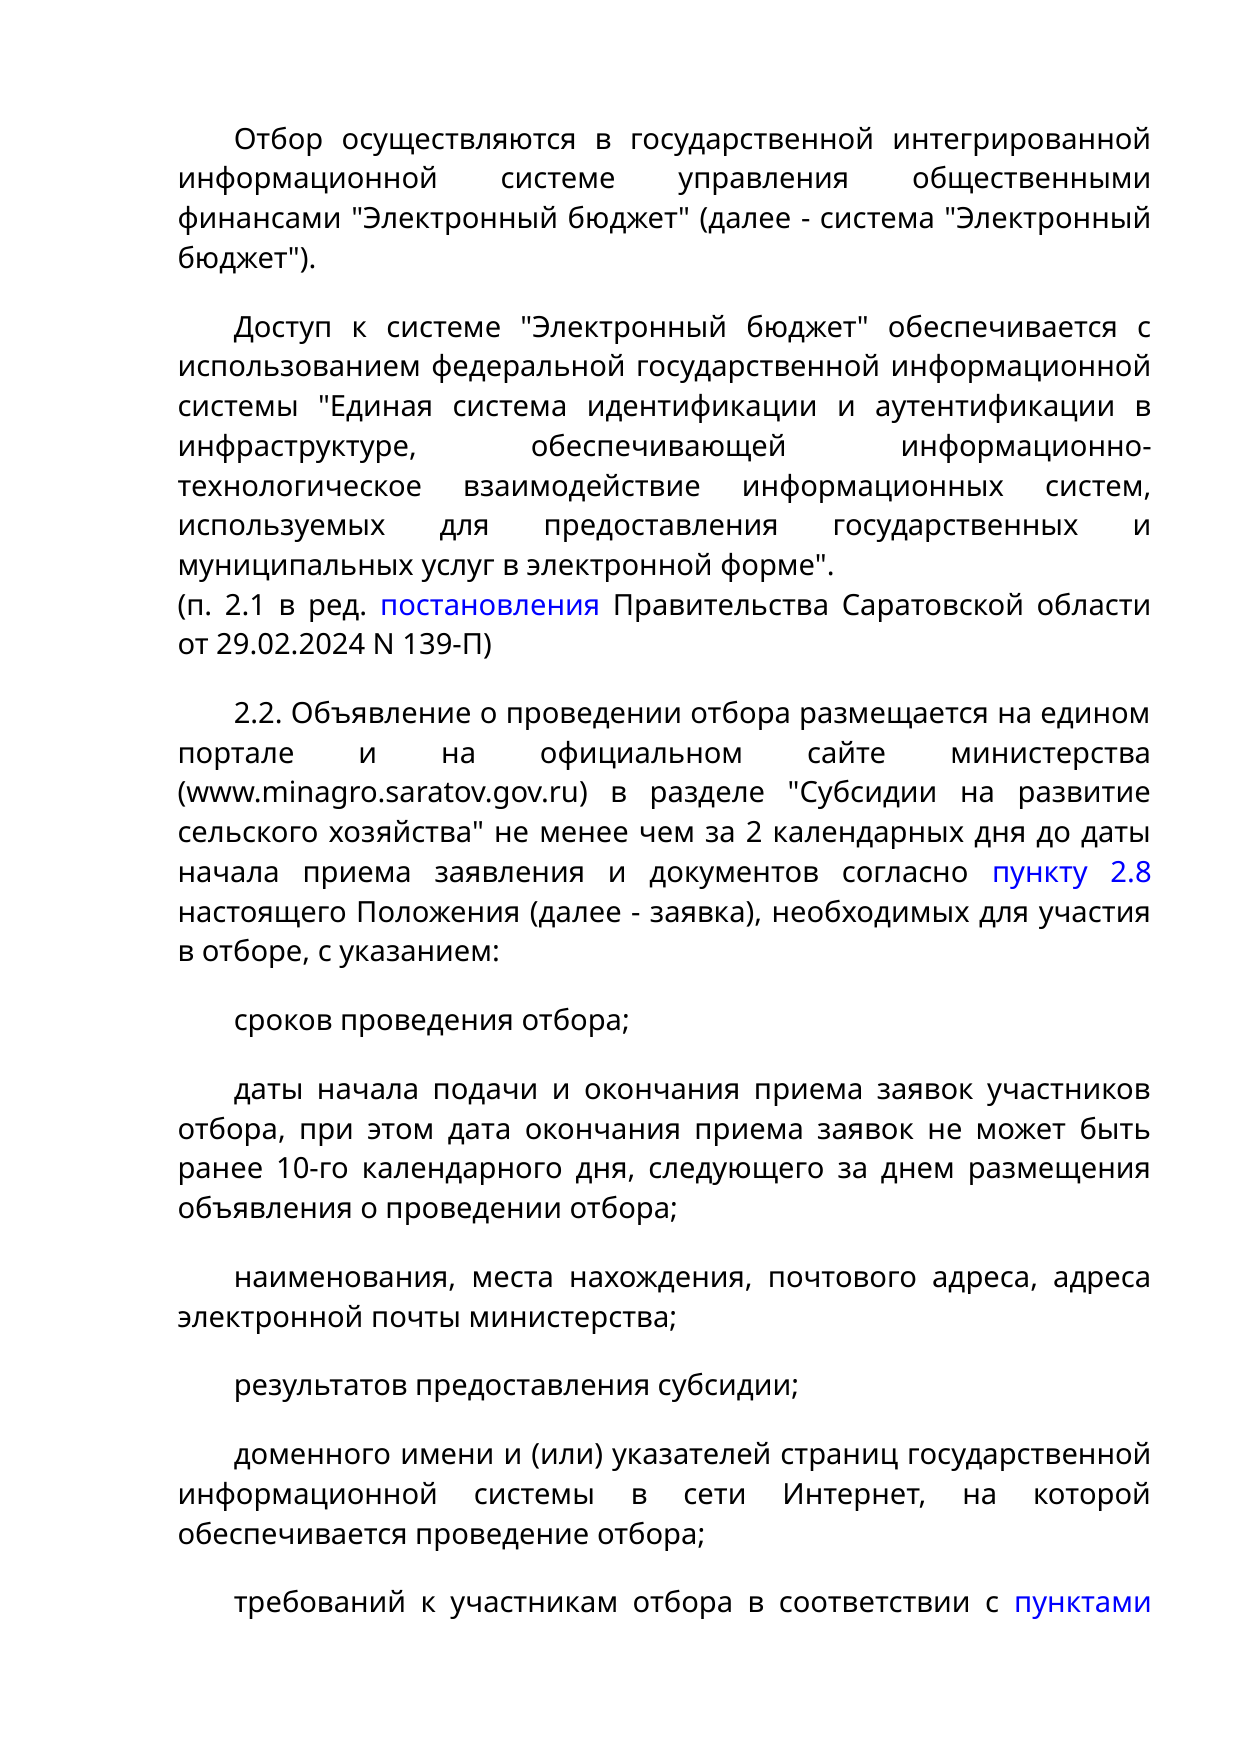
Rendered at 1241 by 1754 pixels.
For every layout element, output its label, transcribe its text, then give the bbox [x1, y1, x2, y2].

text Отбор осуществляются в государственной интегрированной информационной системе управления общественными финансами "Электронный бюджет" (далее - система "Электронный бюджет"). [177, 118, 1152, 277]
text (п. 2.1 в ред. постановления Правительства Саратовской области от 29.02.2024 N 139-П) [177, 584, 1152, 663]
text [177, 1582, 1152, 1621]
text наименования, места нахождения, почтового адреса, адреса электронной почты министерства; [177, 1256, 1152, 1336]
text результатов предоставления субсидии; [177, 1365, 1152, 1404]
text даты начала подачи и окончания приема заявок участников отбора, при этом дата окончания приема заявок не может быть ранее 10-го календарного дня, следующего за днем размещения объявления о проведении отбора; [177, 1068, 1152, 1227]
text доменного имени и (или) указателей страниц государственной информационной системы в сети Интернет, на которой обеспечивается проведение отбора; [177, 1433, 1152, 1553]
text Доступ к системе "Электронный бюджет" обеспечивается с использованием федеральной государственной информационной системы "Единая система идентификации и аутентификации в инфраструктуре, обеспечивающей информационно-технологическое взаимодействие информационных систем, используемых для предоставления государственных и муниципальных услуг в электронной форме". [177, 306, 1152, 584]
text сроков проведения отбора; [177, 999, 1152, 1039]
text 2.2. Объявление о проведении отбора размещается на едином портале и на официальном сайте министерства (www.minagro.saratov.gov.ru) в разделе "Субсидии на развитие сельского хозяйства" не менее чем за 2 календарных дня до даты начала приема заявления и документов согласно пункту 2.8 настоящего Положения (далее - заявка), необходимых для участия в отборе, с указанием: [177, 692, 1152, 970]
